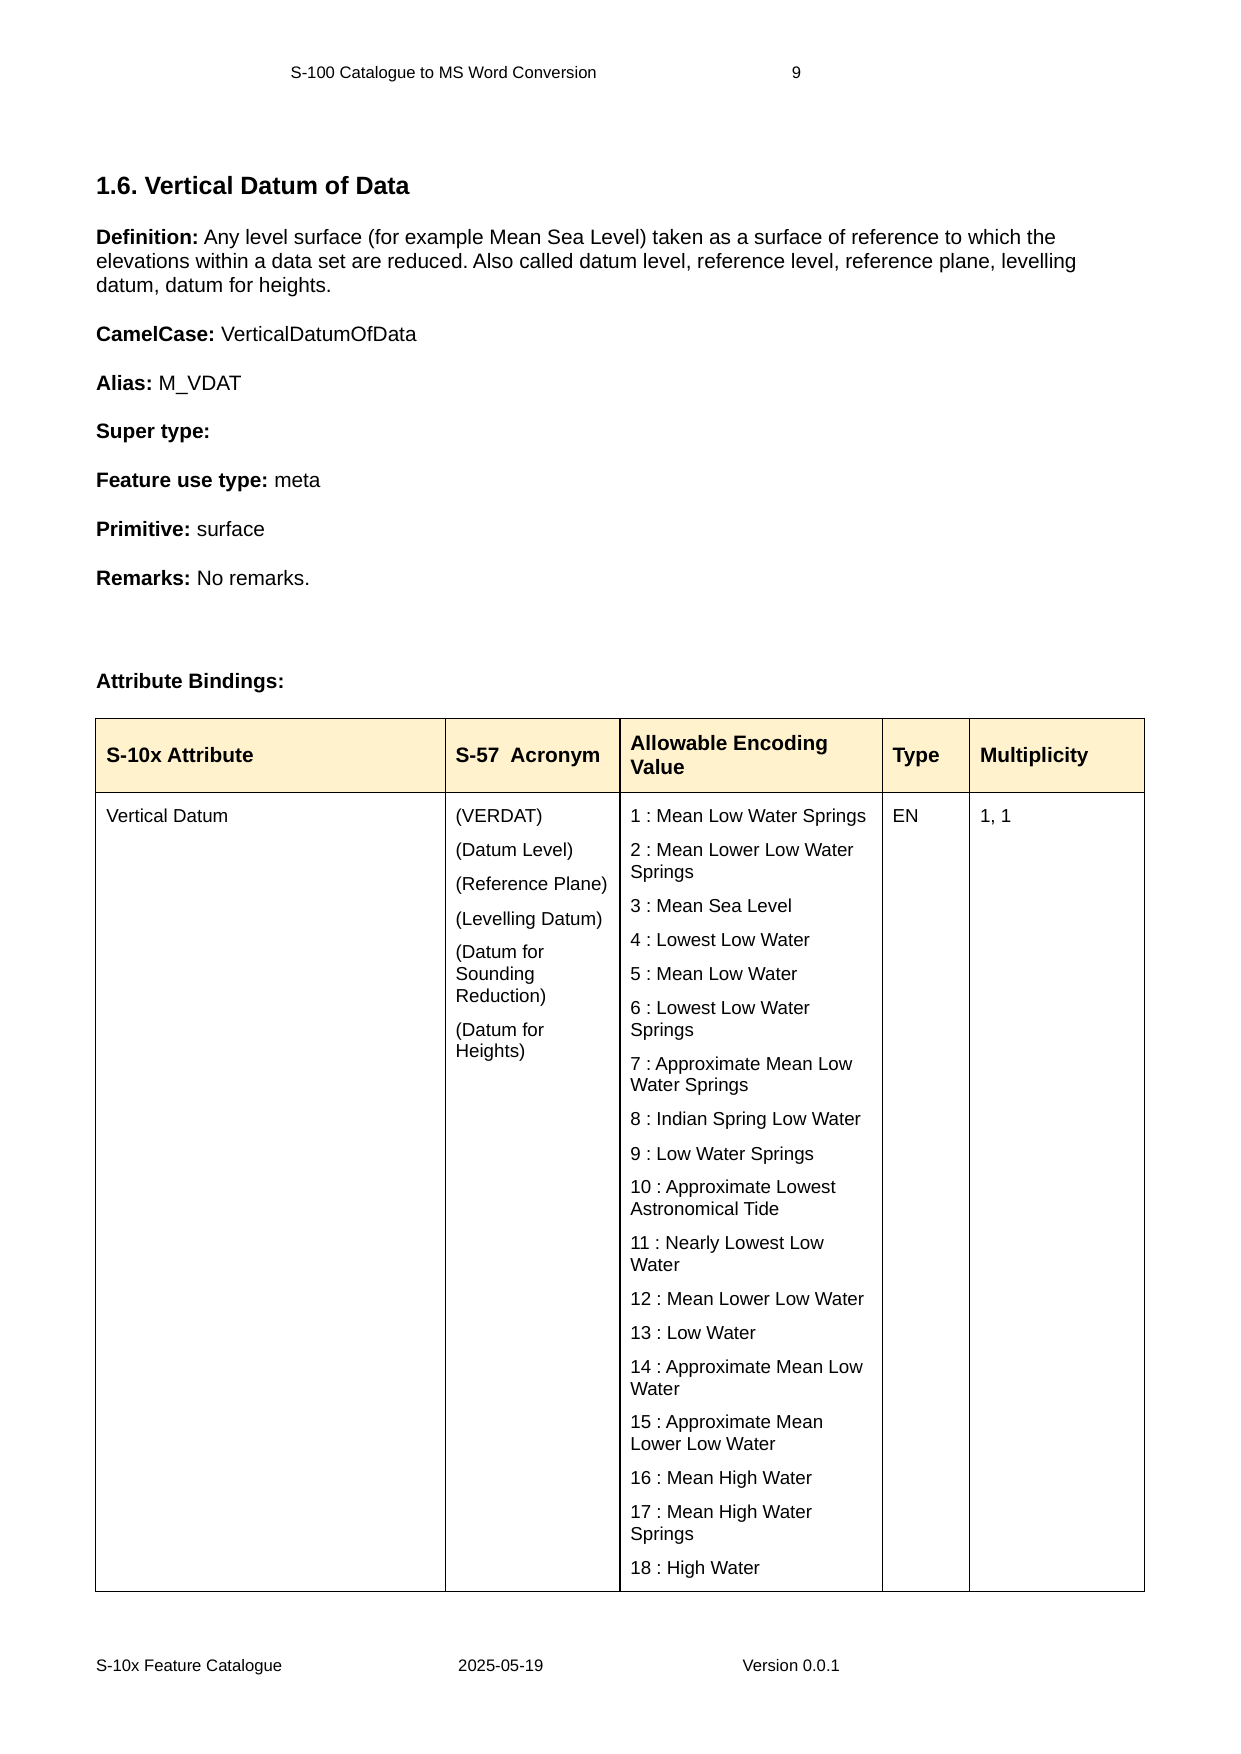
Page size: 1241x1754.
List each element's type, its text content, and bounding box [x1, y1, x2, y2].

table_header Allowable Encoding Value [621, 719, 882, 792]
text Attribute Bindings: [96, 669, 1144, 693]
text Feature use type: meta [96, 468, 1144, 492]
table_cell EN [883, 793, 969, 1591]
text Alias: M_VDAT [96, 370, 1144, 394]
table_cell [621, 793, 882, 1591]
table_header S-57 Acronym [446, 719, 619, 792]
text Remarks: No remarks. [96, 566, 1144, 590]
table_header Multiplicity [970, 719, 1144, 792]
text Primitive: surface [96, 517, 1144, 541]
table_header Type [883, 719, 969, 792]
table_header S-10x Attribute [96, 719, 445, 792]
table_cell Vertical Datum [96, 793, 445, 1591]
text CamelCase: VerticalDatumOfData [96, 321, 1144, 345]
table_cell 1, 1 [970, 793, 1144, 1591]
text 1.6. Vertical Datum of Data [96, 171, 1144, 199]
text Super type: [96, 419, 1144, 443]
text Definition: Any level surface (for example Mean Sea Level) taken as a surface of reference to which the elevations within a data set are reduced. Also called datum level, reference level, reference plane, levelling datum, datum for heights. [96, 224, 1144, 296]
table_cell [446, 793, 619, 1591]
